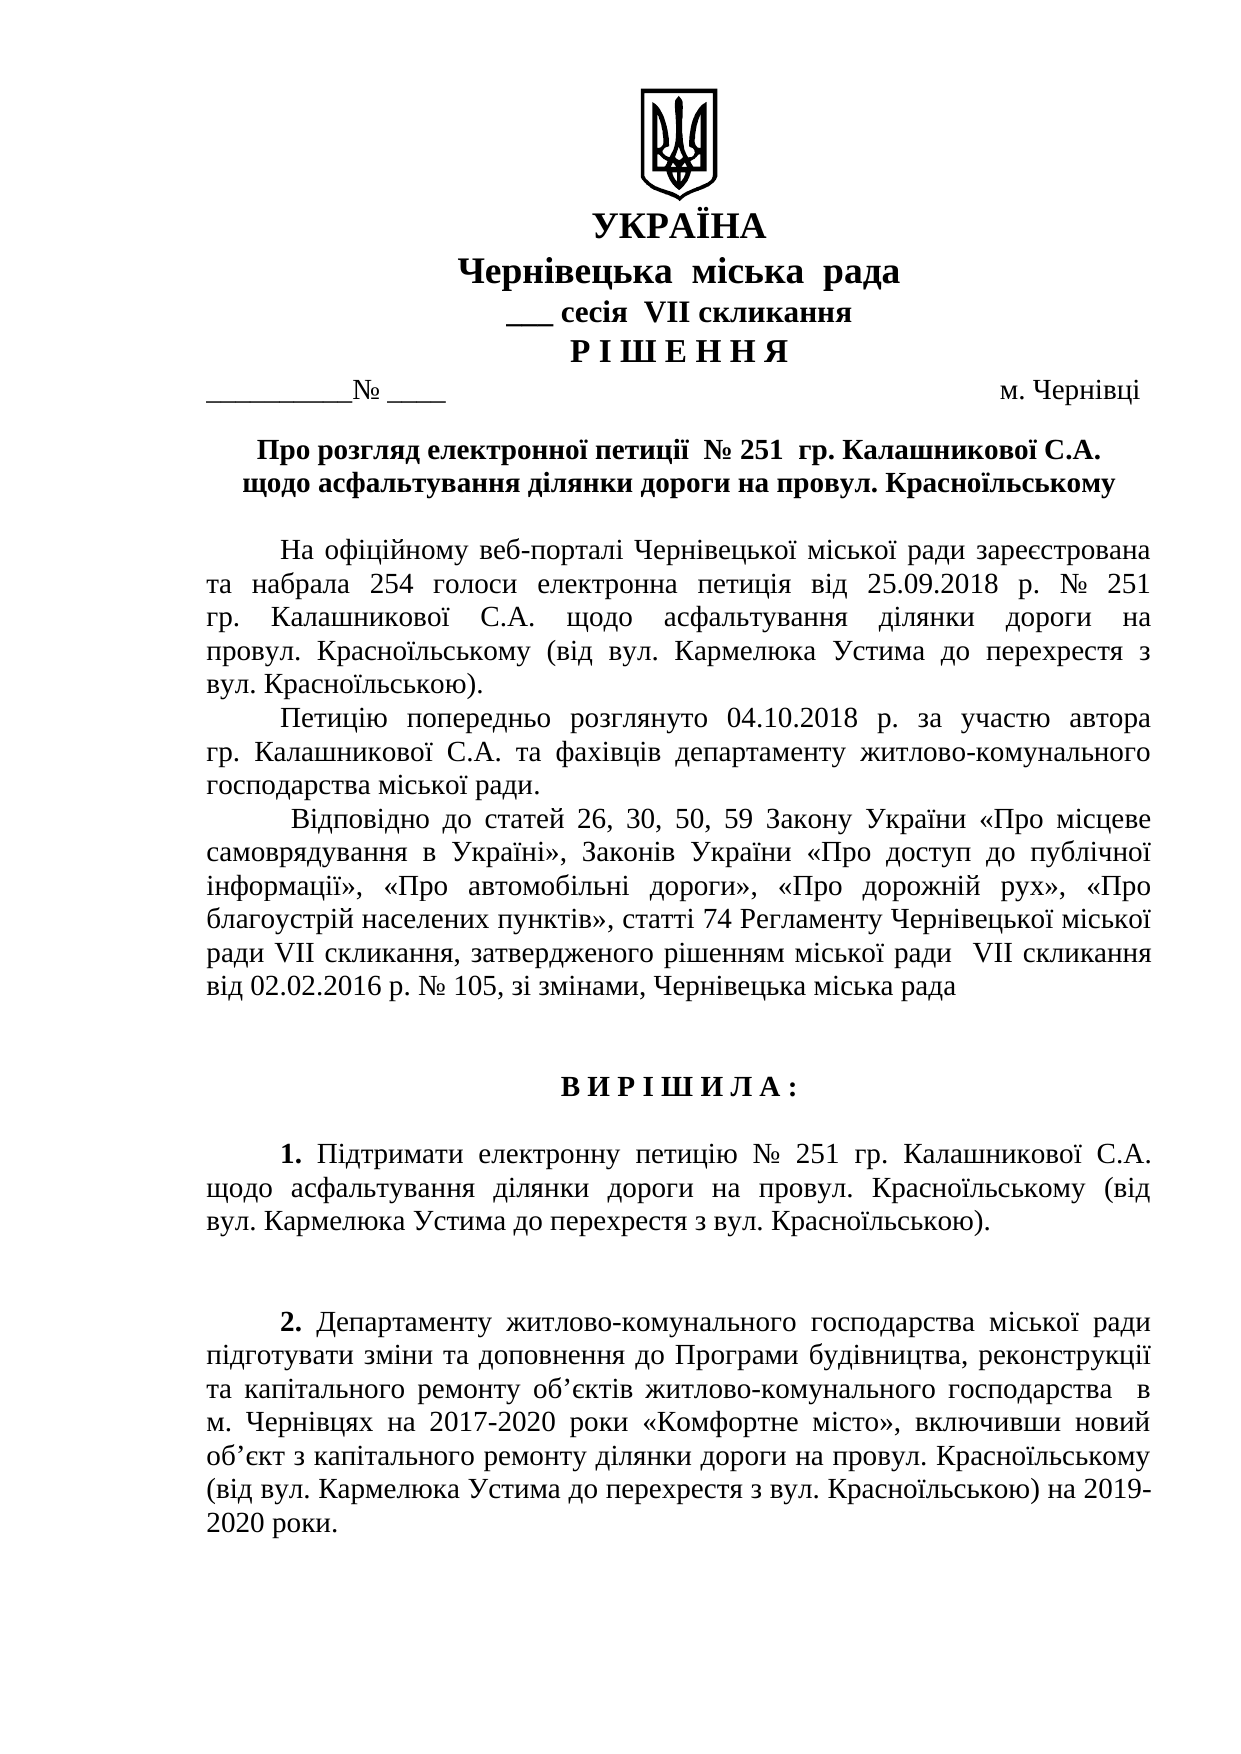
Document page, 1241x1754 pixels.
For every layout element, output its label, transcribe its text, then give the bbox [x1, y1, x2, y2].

text Відповідно до статей 26, 30, 50, 59 Закону України «Про місцеве самоврядування в Україні», Законів України «Про доступ до публічної інформації», «Про автомобільні дороги», «Про дорожній рух», «Про благоустрій населених пунктів», статті 74 Регламенту Чернівецької міської ради VIІ скликання, затвердженого рішенням міської ради VIІ скликання від 02.02.2016 р. № 105, зі змінами, Чернівецька міська рада [206, 901, 1152, 1002]
text Про розгляд електронної петиції № 251 гр. Калашникової С.А. [206, 432, 1152, 465]
subtitle Чернівецька міська рада [206, 248, 1152, 291]
text Відповідно до статей 26, 30, 50, 59 Закону України «Про місцеве самоврядування в Україні», Законів України «Про доступ до публічної інформації», «Про автомобільні дороги», «Про дорожній рух», «Про благоустрій населених пунктів», статті 74 Регламенту Чернівецької міської ради VIІ скликання, затвердженого рішенням міської ради VIІ скликання від 02.02.2016 р. № 105, зі змінами, Чернівецька міська рада [206, 801, 1152, 901]
text На офіційному веб-порталі Чернівецької міської ради зареєстрована та набрала 254 голоси електронна петиція від 25.09.2018 р. № 251 гр. Калашникової С.А. щодо асфальтування ділянки дороги на провул. Красноїльському (від вул. Кармелюка Устима до перехрестя з вул. Красноїльською). [206, 532, 1152, 700]
text 1. Підтримати електронну петицію № 251 гр. Калашникової С.А. щодо асфальтування ділянки дороги на провул. Красноїльському (від вул. Кармелюка Устима до перехрестя з вул. Красноїльською). [206, 1136, 1152, 1237]
text щодо асфальтування ділянки дороги на провул. Красноїльському [206, 465, 1152, 499]
text УКРАЇНА [206, 203, 1152, 246]
text __________№ ____ м. Чернівці [206, 372, 1152, 406]
text Петицію попередньо розглянуто 04.10.2018 р. за участю автора гр. Калашникової С.А. та фахівців департаменту житлово-комунального господарства міської ради. [206, 700, 1152, 801]
text 2. Департаменту житлово-комунального господарства міської ради підготувати зміни та доповнення до Програми будівництва, реконструкції та капітального ремонту об’єктів житлово-комунального господарства в м. Чернівцях на 2017-2020 роки «Комфортне місто», включивши новий об’єкт з капітального ремонту ділянки дороги на провул. Красноїльському (від вул. Кармелюка Устима до перехрестя з вул. Красноїльською) на 2019-2020 роки. [206, 1304, 1152, 1539]
subtitle Р І Ш Е Н Н Я [206, 332, 1152, 370]
text В И Р І Ш И Л А : [206, 1069, 1152, 1103]
text ___ сесія VІІ скликання [206, 293, 1152, 329]
